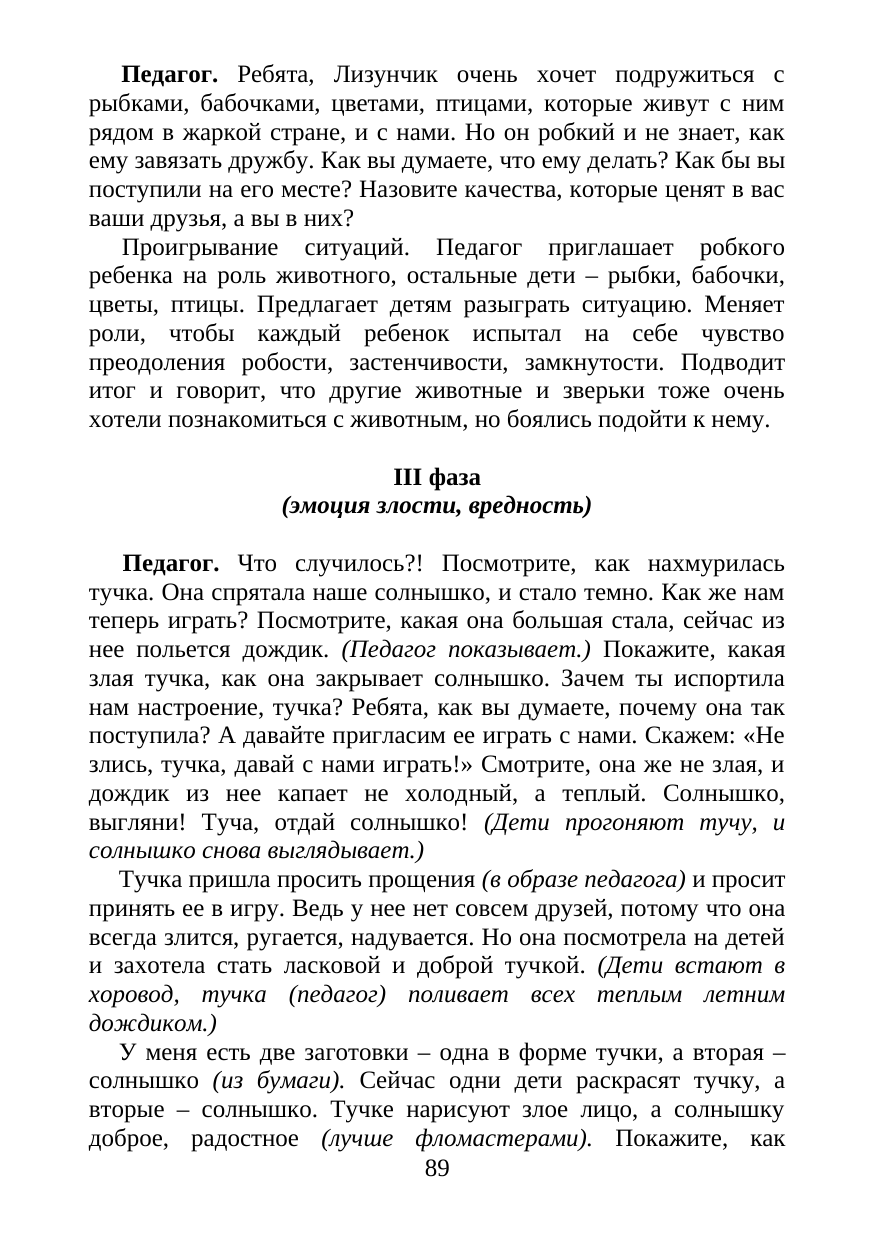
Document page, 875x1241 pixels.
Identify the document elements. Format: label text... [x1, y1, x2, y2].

text Тучка пришла просить прощения (в образе педагога) и просит принять ее в игру. Ведь у нее нет совсем друзей, потому что она всегда злится, ругается, надувается. Но она посмотрела на детей и захотела стать ласковой и доброй тучкой. (Дети встают в хоровод, тучка (педагог) поливает всех теплым летним дождиком.) [89, 864, 785, 1037]
text Проигрывание ситуаций. Педагог приглашает робкого ребенка на роль животного, остальные дети – рыбки, бабочки, цветы, птицы. Предлагает детям разыграть ситуацию. Меняет роли, чтобы каждый ребенок испытал на себе чувство преодоления робости, застенчивости, замкнутости. Подводит итог и говорит, что другие животные и зверьки тоже очень хотели познакомиться с животным, но боялись подойти к нему. [89, 232, 785, 433]
text Педагог. Что случилось?! Посмотрите, как нахмурилась тучка. Она спрятала наше солнышко, и стало темно. Как же нам теперь играть? Посмотрите, какая она большая стала, сейчас из нее польется дождик. (Педагог показывает.) Покажите, какая злая тучка, как она закрывает солнышко. Зачем ты испортила нам настроение, тучка? Ребята, как вы думаете, почему она так поступила? А давайте пригласим ее играть с нами. Скажем: «Не злись, тучка, давай с нами играть!» Смотрите, она же не злая, и дождик из нее капает не холодный, а теплый. Солнышко, выгляни! Туча, отдай солнышко! (Дети прогоняют тучу, и солнышко снова выглядывает.) [89, 548, 785, 864]
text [89, 1037, 785, 1152]
text III фаза (эмоция злости, вредность) [89, 462, 785, 519]
text Педагог. Ребята, Лизунчик очень хочет подружиться с рыбками, бабочками, цветами, птицами, которые живут с ним рядом в жаркой стране, и с нами. Но он робкий и не знает, как ему завязать дружбу. Как вы думаете, что ему делать? Как бы вы поступили на его месте? Назовите качества, которые ценят в вас ваши друзья, а вы в них? [89, 59, 785, 232]
